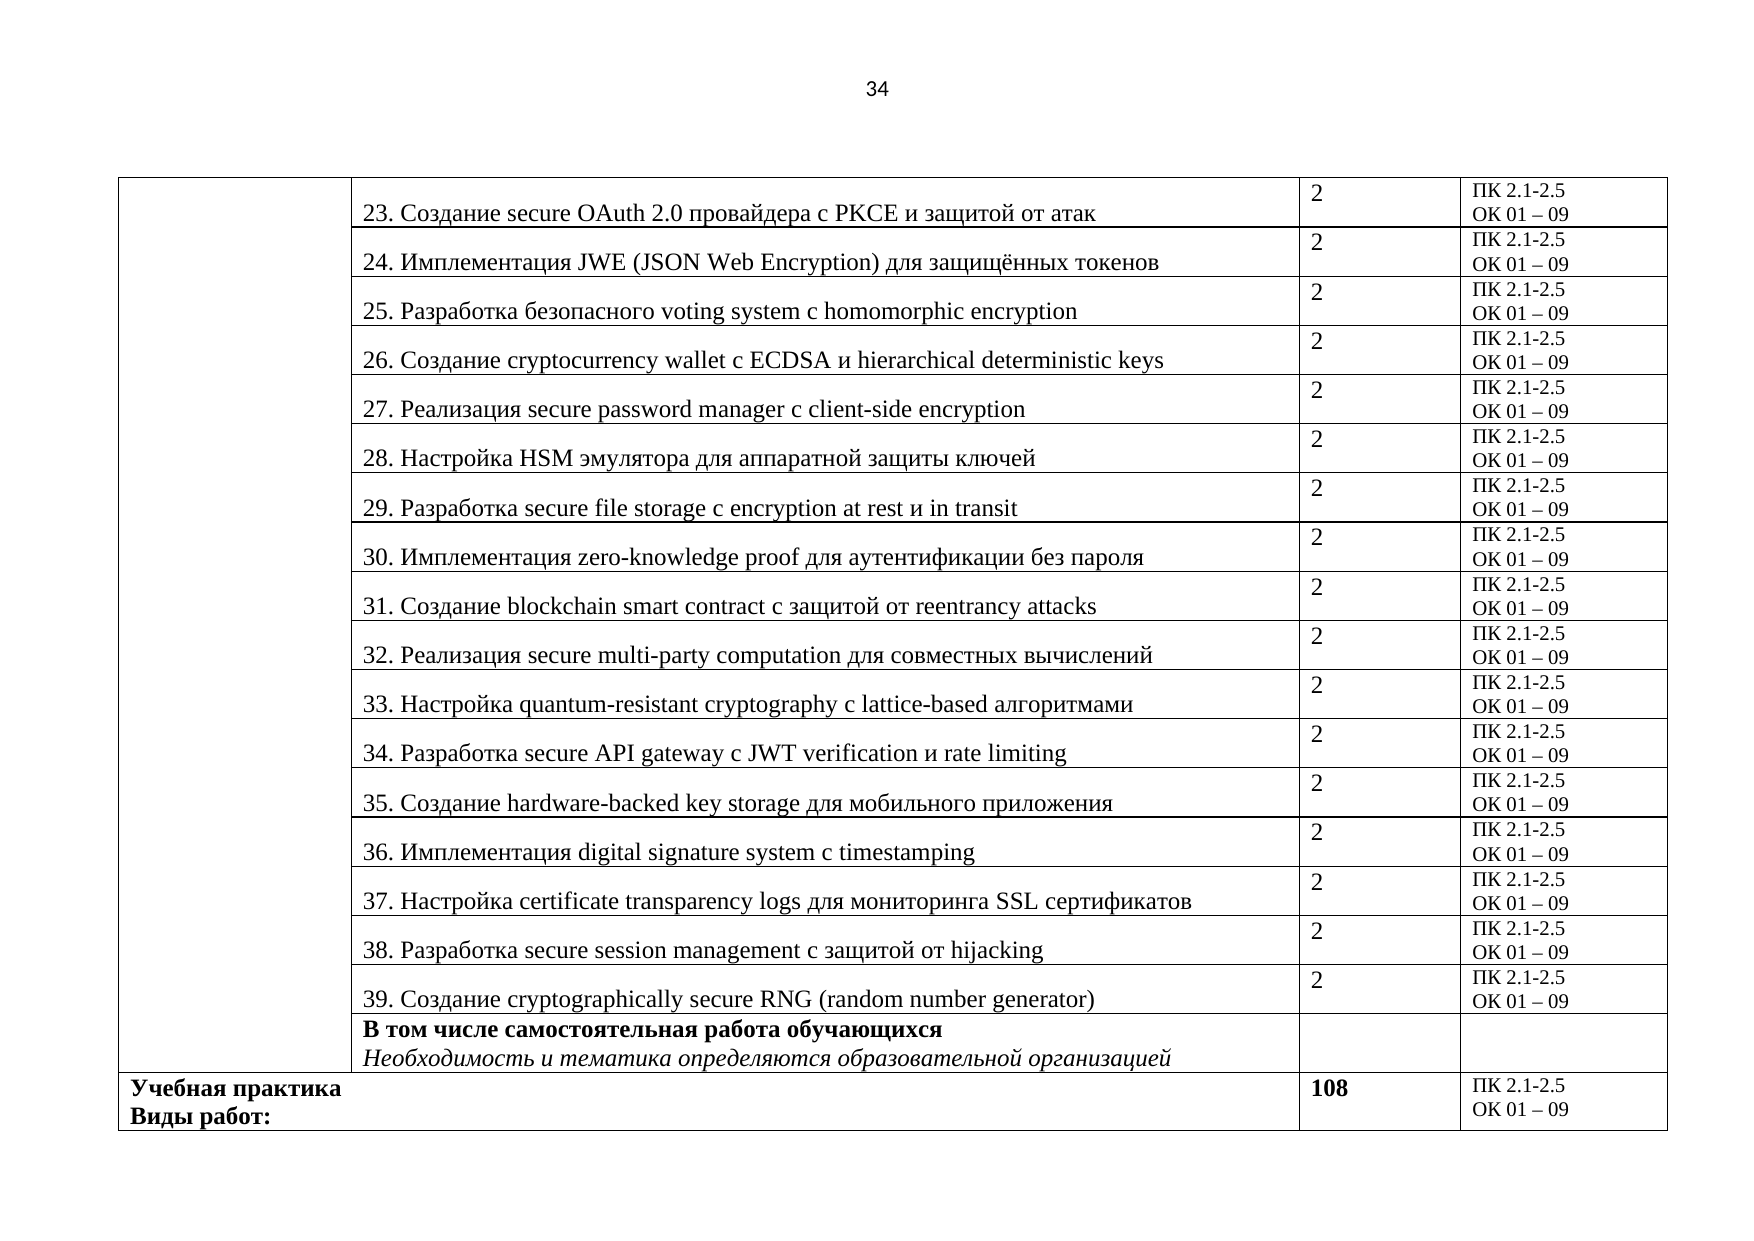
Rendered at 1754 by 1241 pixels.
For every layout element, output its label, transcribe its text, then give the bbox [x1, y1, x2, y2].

table_cell 32. Реализация secure multi-party computation для совместных вычислений [352, 621, 1299, 669]
table_cell 37. Настройка certificate transparency logs для мониторинга SSL сертификатов [352, 867, 1299, 915]
table_cell 2 [1300, 965, 1460, 1013]
table_cell 2 [1300, 621, 1460, 669]
table_cell ПК 2.1-2.5 ОК 01 – 09 [1461, 473, 1667, 521]
table_cell 2 [1300, 228, 1460, 276]
table_cell ПК 2.1-2.5 ОК 01 – 09 [1461, 375, 1667, 423]
table_cell 2 [1300, 375, 1460, 423]
table_cell ПК 2.1-2.5 ОК 01 – 09 [1461, 867, 1667, 915]
table_cell 2 [1300, 572, 1460, 620]
table_cell 31. Создание blockchain smart contract с защитой от reentrancy attacks [352, 572, 1299, 620]
table_cell 2 [1300, 719, 1460, 767]
table_cell 2 [1300, 424, 1460, 472]
table_cell ПК 2.1-2.5 ОК 01 – 09 [1461, 326, 1667, 374]
table_cell 38. Разработка secure session management с защитой от hijacking [352, 916, 1299, 964]
table_cell 2 [1300, 277, 1460, 325]
table_cell 27. Реализация secure password manager с client-side encryption [352, 375, 1299, 423]
table_cell ПК 2.1-2.5 ОК 01 – 09 [1461, 965, 1667, 1013]
table_cell 29. Разработка secure file storage с encryption at rest и in transit [352, 473, 1299, 521]
table_cell [1300, 1014, 1460, 1072]
table_cell 2 [1300, 178, 1460, 226]
table_cell ПК 2.1-2.5 ОК 01 – 09 [1461, 277, 1667, 325]
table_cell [119, 1073, 1299, 1130]
table_cell 2 [1300, 326, 1460, 374]
table_cell 2 [1300, 670, 1460, 718]
table_cell 2 [1300, 818, 1460, 866]
table_cell 28. Настройка HSM эмулятора для аппаратной защиты ключей [352, 424, 1299, 472]
table_cell 2 [1300, 768, 1460, 816]
table_cell ПК 2.1-2.5 ОК 01 – 09 [1461, 228, 1667, 276]
table_cell ПК 2.1-2.5 ОК 01 – 09 [1461, 424, 1667, 472]
table_cell 24. Имплементация JWE (JSON Web Encryption) для защищённых токенов [352, 228, 1299, 276]
table_cell 2 [1300, 473, 1460, 521]
table_cell 108 [1300, 1073, 1460, 1130]
table_cell 2 [1300, 916, 1460, 964]
table_cell 30. Имплементация zero-knowledge proof для аутентификации без пароля [352, 523, 1299, 571]
table_cell 39. Создание cryptographically secure RNG (random number generator) [352, 965, 1299, 1013]
table_cell 23. Создание secure OAuth 2.0 провайдера с PKCE и защитой от атак [352, 178, 1299, 226]
table_cell ПК 2.1-2.5 ОК 01 – 09 [1461, 818, 1667, 866]
table_cell 26. Создание cryptocurrency wallet с ECDSA и hierarchical deterministic keys [352, 326, 1299, 374]
table_cell В том числе самостоятельная работа обучающихся Необходимость и тематика определяются образовательной организацией [352, 1014, 1299, 1072]
table_cell ПК 2.1-2.5 ОК 01 – 09 [1461, 621, 1667, 669]
table_cell 33. Настройка quantum-resistant cryptography с lattice-based алгоритмами [352, 670, 1299, 718]
table_cell ПК 2.1-2.5 ОК 01 – 09 [1461, 572, 1667, 620]
table_cell 35. Создание hardware-backed key storage для мобильного приложения [352, 768, 1299, 816]
table_cell 2 [1300, 867, 1460, 915]
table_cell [1461, 178, 1667, 226]
table_cell ПК 2.1-2.5 ОК 01 – 09 [1461, 670, 1667, 718]
table_cell ПК 2.1-2.5 ОК 01 – 09 [1461, 523, 1667, 571]
table_cell 34. Разработка secure API gateway с JWT verification и rate limiting [352, 719, 1299, 767]
table_cell ПК 2.1-2.5 ОК 01 – 09 [1461, 719, 1667, 767]
table_cell ПК 2.1-2.5 ОК 01 – 09 [1461, 768, 1667, 816]
table_cell 25. Разработка безопасного voting system с homomorphic encryption [352, 277, 1299, 325]
table_cell 2 [1300, 523, 1460, 571]
table_cell [1461, 1014, 1667, 1072]
table_cell 36. Имплементация digital signature system с timestamping [352, 818, 1299, 866]
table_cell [1461, 1073, 1667, 1130]
table_cell ПК 2.1-2.5 ОК 01 – 09 [1461, 916, 1667, 964]
